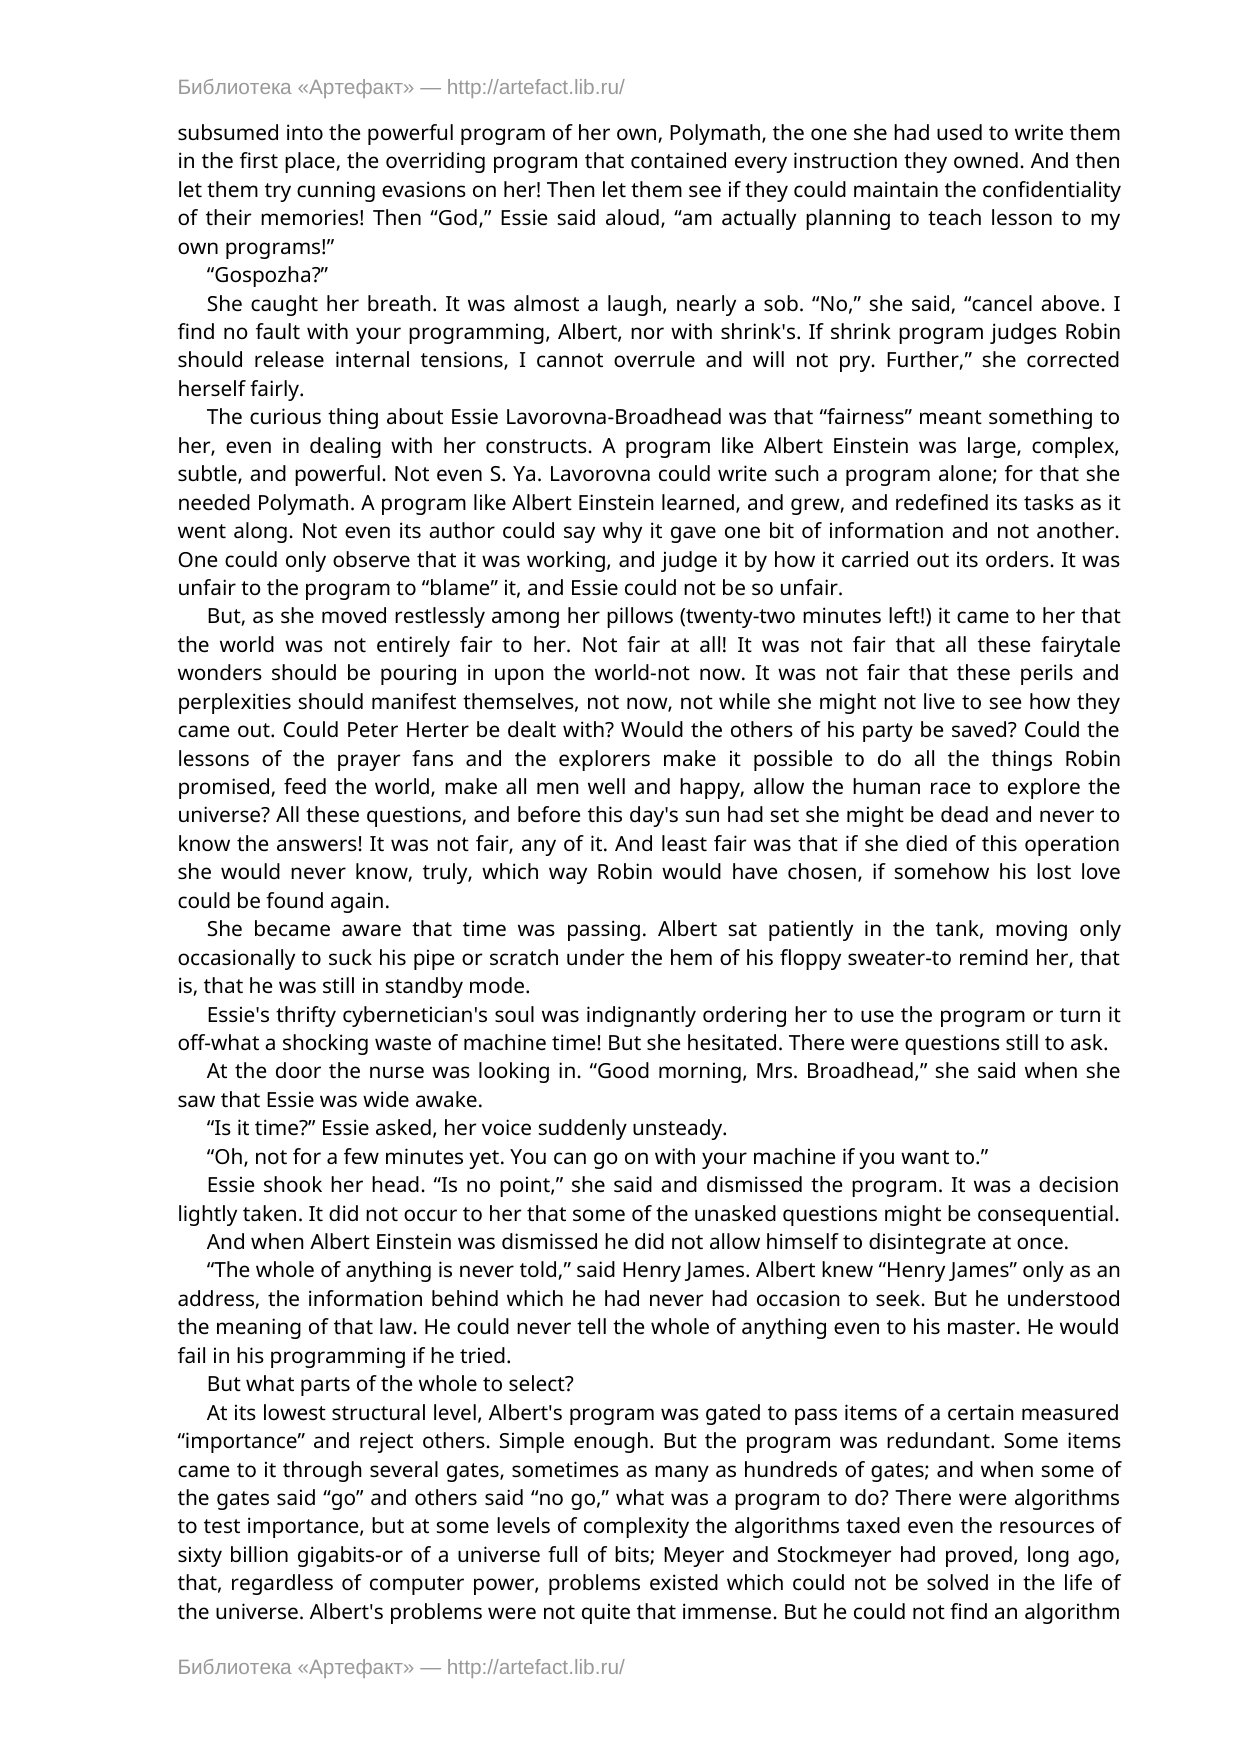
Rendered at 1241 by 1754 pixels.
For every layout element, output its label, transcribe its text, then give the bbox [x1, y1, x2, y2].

text “Oh, not for a few minutes yet. You can go on with your machine if you want to.” [177, 1142, 1122, 1170]
text “Is it time?” Essie asked, her voice suddenly unsteady. [177, 1113, 1122, 1142]
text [177, 1398, 1122, 1625]
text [177, 118, 1122, 260]
text Essie's thrifty cybernetician's soul was indignantly ordering her to use the program or turn it off-what a shocking waste of machine time! But she hesitated. There were questions still to ask. [177, 1000, 1122, 1057]
text “The whole of anything is never told,” said Henry James. Albert knew “Henry James” only as an address, the information behind which he had never had occasion to seek. But he understood the meaning of that law. He could never tell the whole of anything even to his master. He would fail in his programming if he tried. [177, 1256, 1122, 1369]
text The curious thing about Essie Lavorovna-Broadhead was that “fairness” meant something to her, even in dealing with her constructs. A program like Albert Einstein was large, complex, subtle, and powerful. Not even S. Ya. Lavorovna could write such a program alone; for that she needed Polymath. A program like Albert Einstein learned, and grew, and redefined its tasks as it went along. Not even its author could say why it gave one bit of information and not another. One could only observe that it was working, and judge it by how it carried out its orders. It was unfair to the program to “blame” it, and Essie could not be so unfair. [177, 402, 1122, 602]
text And when Albert Einstein was dismissed he did not allow himself to disintegrate at once. [177, 1227, 1122, 1256]
text “Gospozha?” [177, 260, 1122, 289]
text At the door the nurse was looking in. “Good morning, Mrs. Broadhead,” she said when she saw that Essie was wide awake. [177, 1057, 1122, 1113]
text Essie shook her head. “Is no point,” she said and dismissed the program. It was a decision lightly taken. It did not occur to her that some of the unasked questions might be consequential. [177, 1170, 1122, 1227]
text She became aware that time was passing. Albert sat patiently in the tank, moving only occasionally to suck his pipe or scratch under the hem of his floppy sweater-to remind her, that is, that he was still in standby mode. [177, 914, 1122, 1000]
text But, as she moved restlessly among her pillows (twenty-two minutes left!) it came to her that the world was not entirely fair to her. Not fair at all! It was not fair that all these fairytale wonders should be pouring in upon the world-not now. It was not fair that these perils and perplexities should manifest themselves, not now, not while she might not live to see how they came out. Could Peter Herter be dealt with? Would the others of his party be saved? Could the lessons of the prayer fans and the explorers make it possible to do all the things Robin promised, feed the world, make all men well and happy, allow the human race to explore the universe? All these questions, and before this day's sun had set she might be dead and never to know the answers! It was not fair, any of it. And least fair was that if she died of this operation she would never know, truly, which way Robin would have chosen, if somehow his lost love could be found again. [177, 602, 1122, 914]
text But what parts of the whole to select? [177, 1369, 1122, 1398]
text She caught her breath. It was almost a laugh, nearly a sob. “No,” she said, “cancel above. I find no fault with your programming, Albert, nor with shrink's. If shrink program judges Robin should release internal tensions, I cannot overrule and will not pry. Further,” she corrected herself fairly. [177, 289, 1122, 402]
